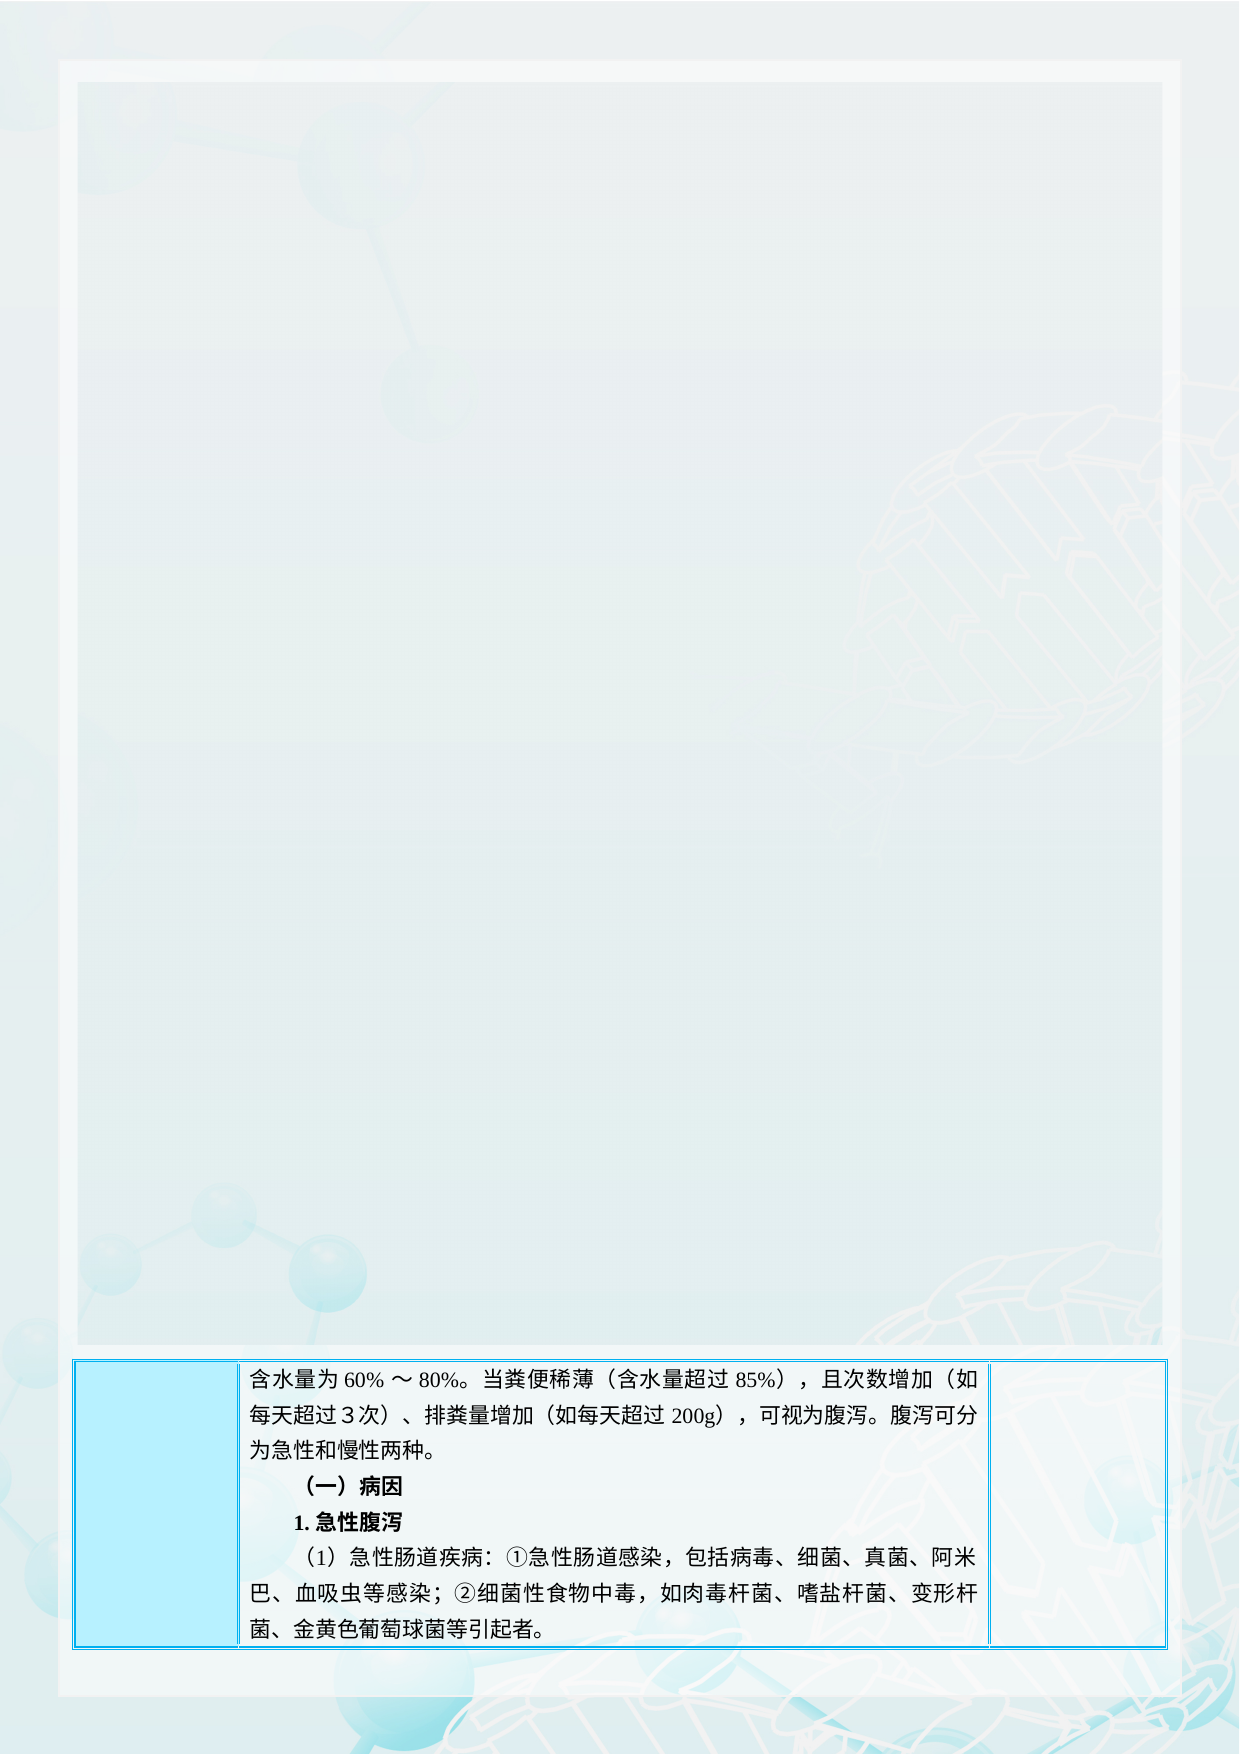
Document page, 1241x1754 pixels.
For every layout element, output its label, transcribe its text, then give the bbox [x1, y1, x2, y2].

table_cell 知识讲解 （40min） [76, 1360, 239, 1646]
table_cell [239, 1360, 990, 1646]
table_cell 通过教师讲解，了解常见症状的基本理论知识。 [990, 1362, 1165, 1646]
picture [0, 1, 1240, 1754]
